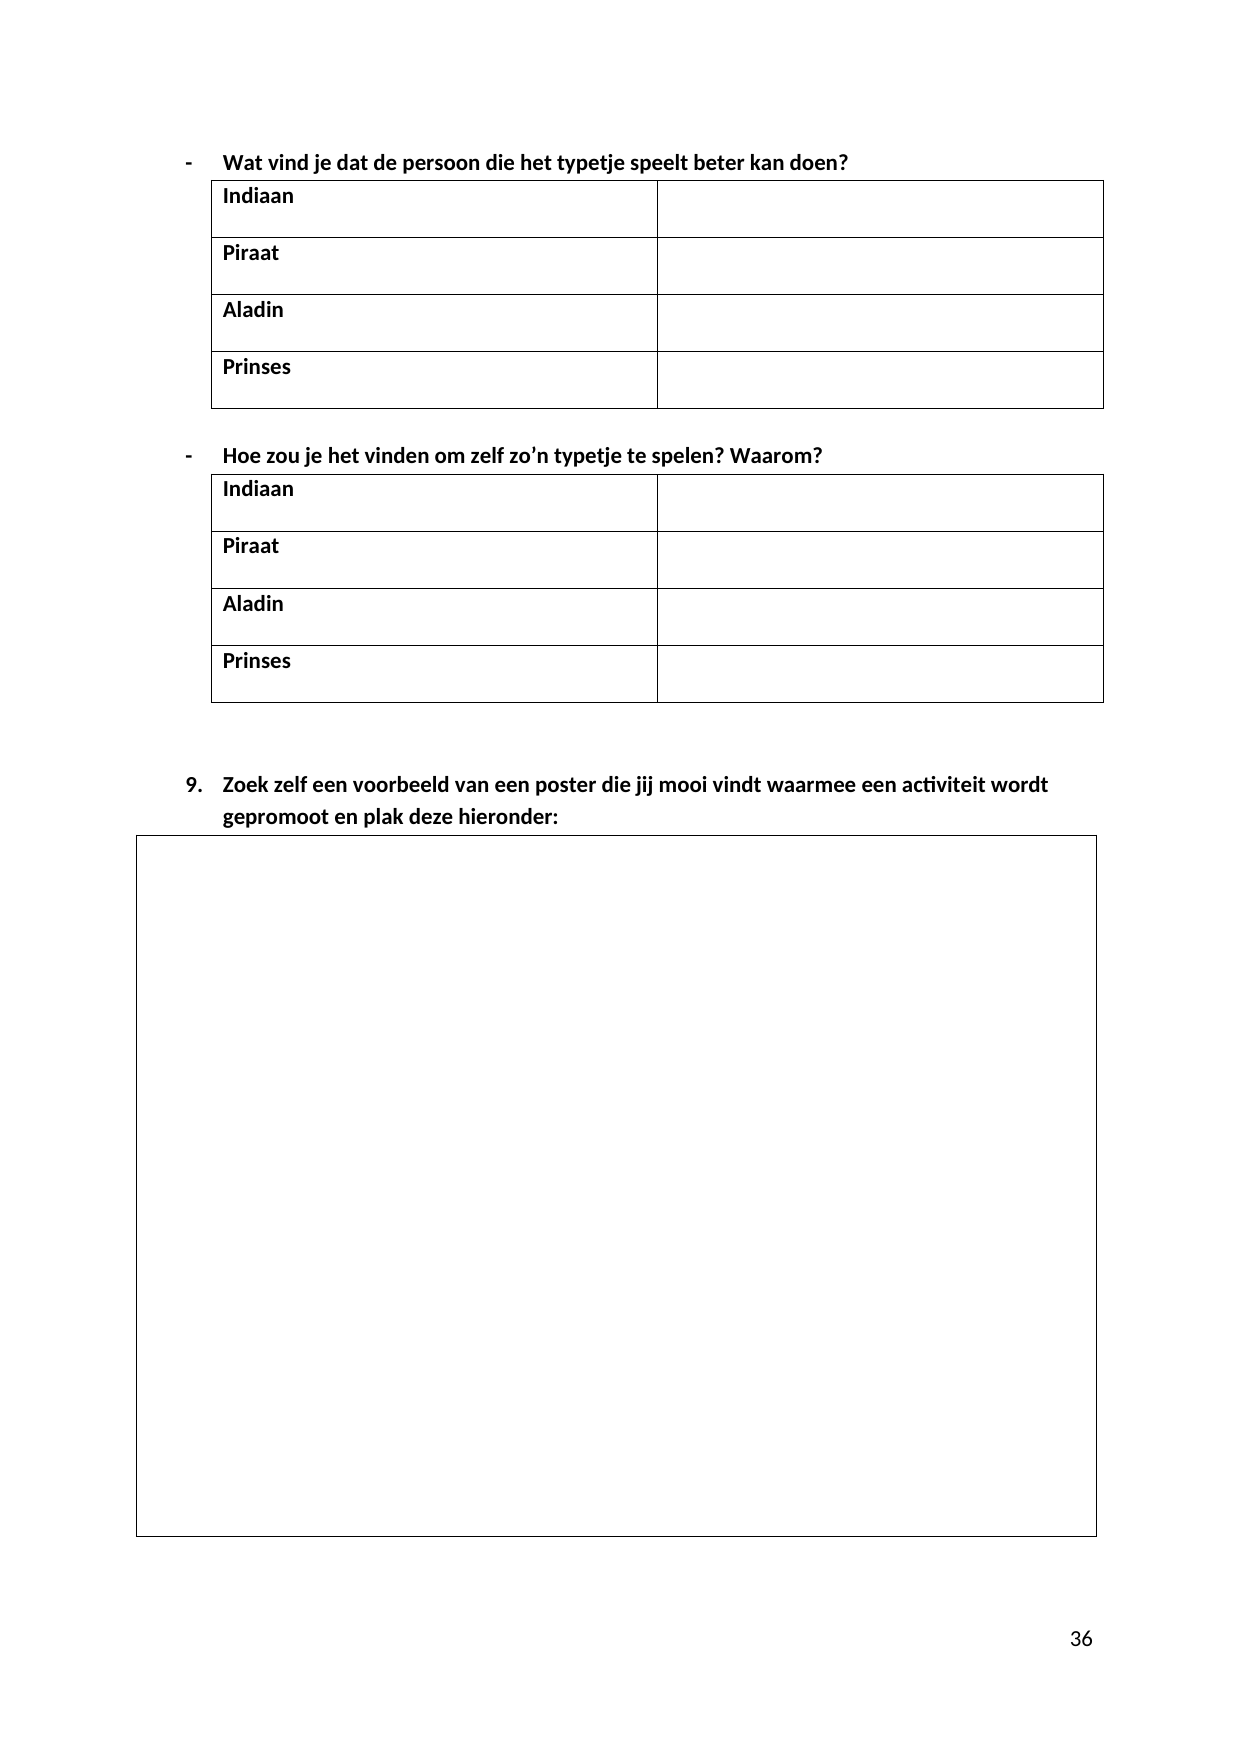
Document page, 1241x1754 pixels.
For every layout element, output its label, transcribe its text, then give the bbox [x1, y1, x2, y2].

table_cell [658, 295, 1103, 351]
table_cell [658, 238, 1103, 294]
table_header [658, 181, 1103, 237]
table_cell [658, 646, 1103, 702]
table_header [658, 475, 1103, 531]
table_cell [658, 352, 1103, 408]
table_cell [658, 589, 1103, 645]
table_cell Prinses [212, 646, 657, 702]
list Wat vind je dat de persoon die het typetje speelt beter kan doen? [185, 148, 1093, 176]
table_header [137, 836, 1096, 1536]
table_cell Piraat [212, 238, 657, 294]
table_header Indiaan [212, 181, 657, 237]
list Zoek zelf een voorbeeld van een poster die jij mooi vindt waarmee een activiteit wordt gepromoot en plak deze hieronder: [185, 770, 1093, 830]
table_cell Aladin [212, 589, 657, 645]
table_cell Prinses [212, 352, 657, 408]
list Hoe zou je het vinden om zelf zo’n typetje te spelen? Waarom? [185, 441, 1093, 469]
table_header Indiaan [212, 475, 657, 531]
table_cell [658, 532, 1103, 588]
table_cell Aladin [212, 295, 657, 351]
table_cell Piraat [212, 532, 657, 588]
